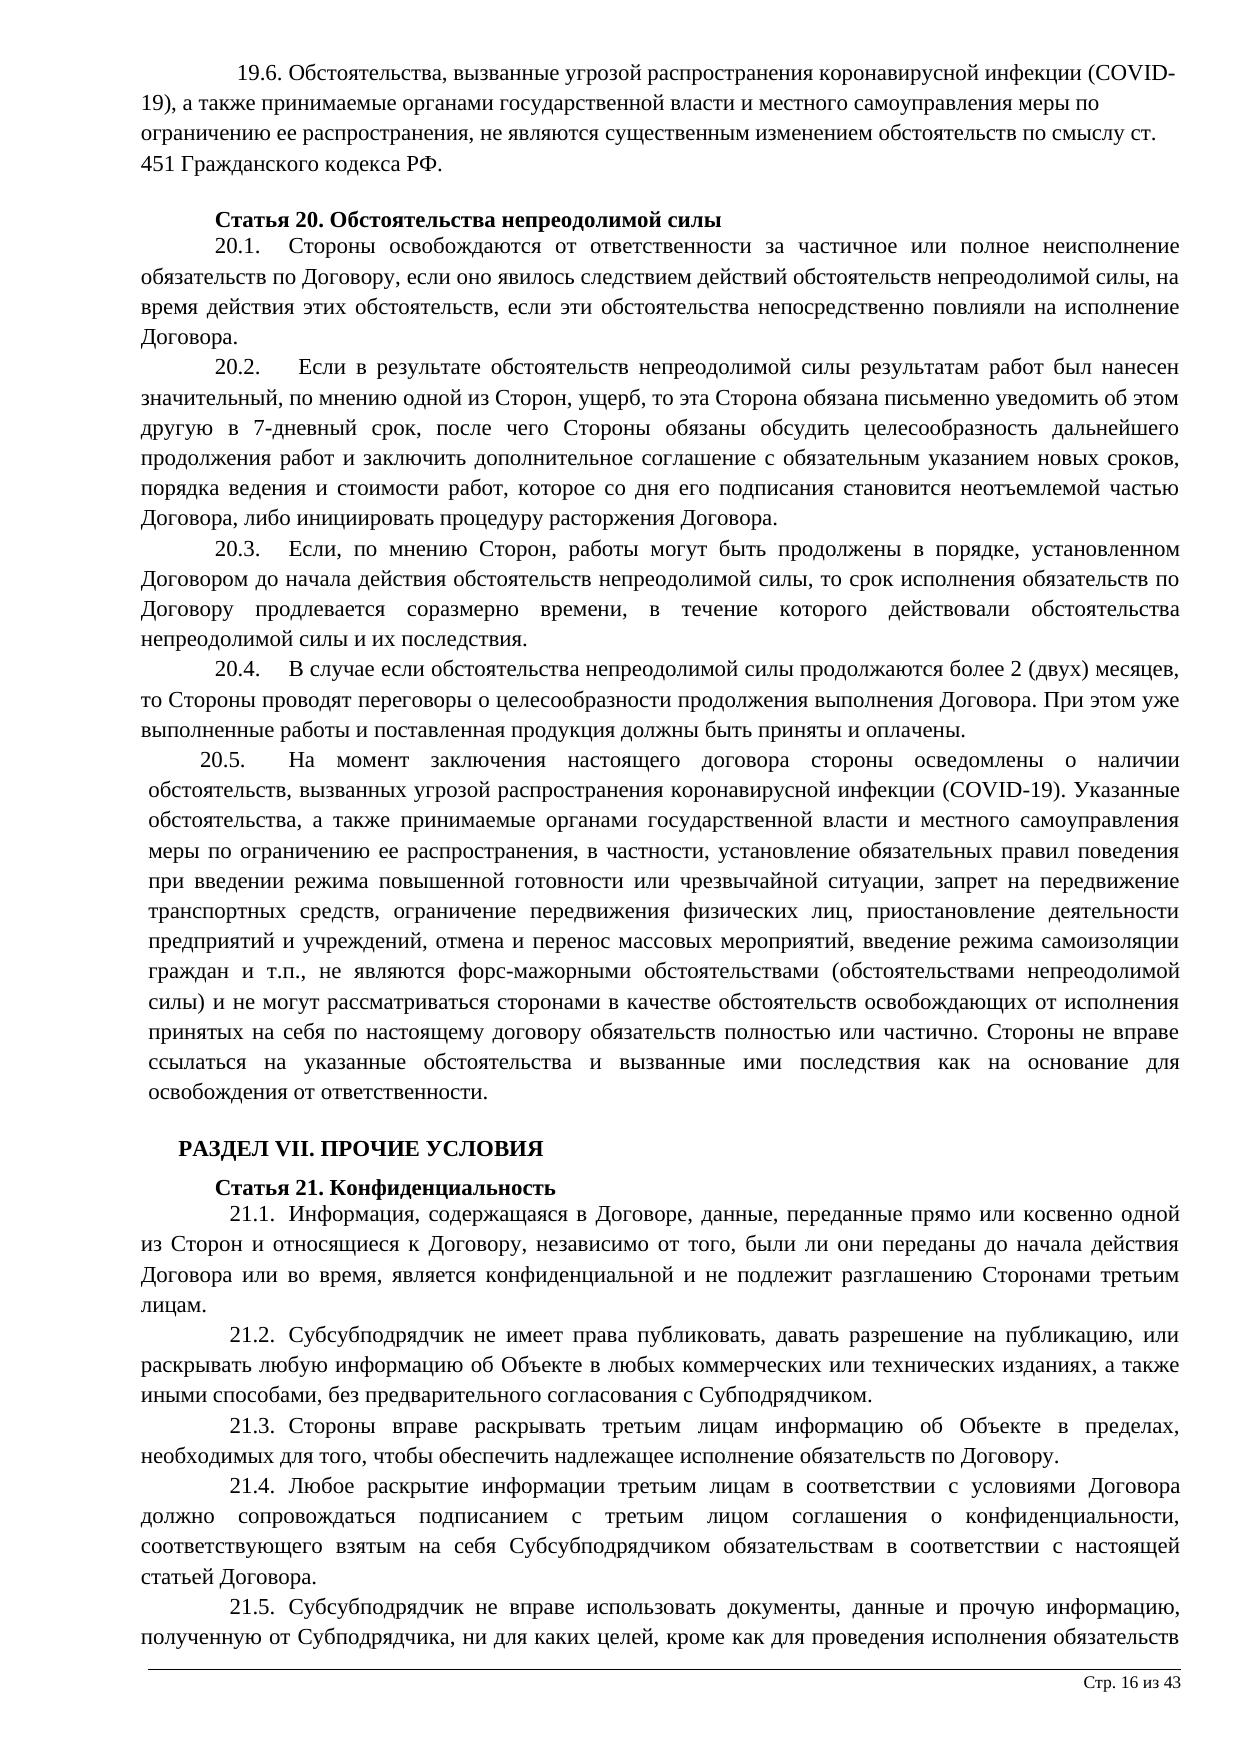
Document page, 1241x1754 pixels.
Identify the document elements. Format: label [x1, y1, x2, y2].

table_header [129, 59, 1193, 1649]
